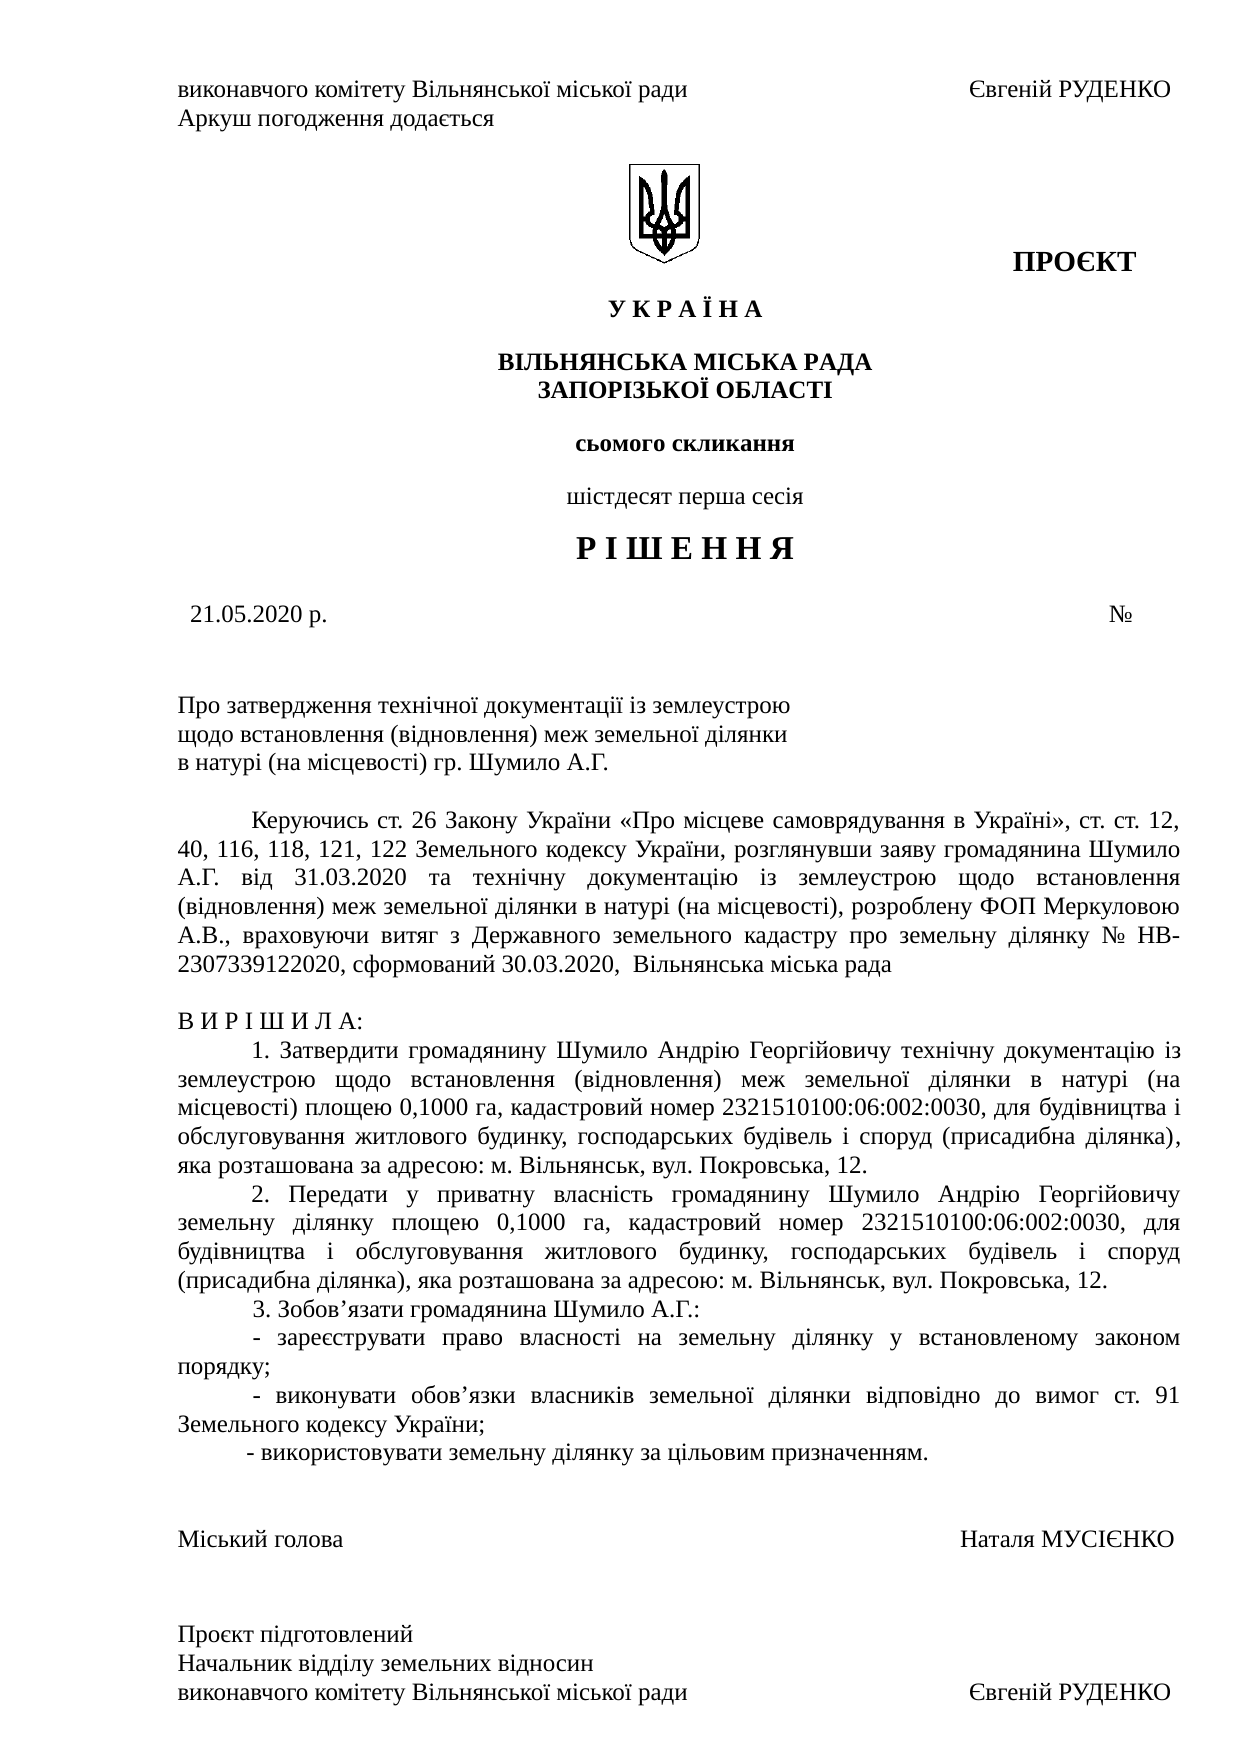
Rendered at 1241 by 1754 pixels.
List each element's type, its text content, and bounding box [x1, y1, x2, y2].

text В И Р І Ш И Л А: [177, 1006, 1181, 1035]
text Керуючись ст. 26 Закону України «Про місцеве самоврядування в Україні», ст. ст. 12, 40, 116, 118, 121, 122 Земельного кодексу України, розглянувши заяву громадянина Шумило А.Г. від 31.03.2020 та технічну документацію із землеустрою щодо встановлення (відновлення) меж земельної ділянки в натурі (на місцевості), розроблену ФОП Меркуловою А.В., враховуючи витяг з Державного земельного кадастру про земельну ділянку № НВ-2307339122020, сформований 30.03.2020, Вільнянська міська рада [177, 805, 1181, 977]
text 2. Передати у приватну власність громадянину Шумило Андрію Георгійовичу земельну ділянку площею 0,1000 га, кадастровий номер 2321510100:06:002:0030, для будівництва і обслуговування житлового будинку, господарських будівель і споруд (присадибна ділянка), яка розташована за адресою: м. Вільнянськ, вул. Покровська, 12. [177, 1179, 1181, 1294]
text 1. Затвердити громадянину Шумило Андрію Георгійовичу технічну документацію із землеустрою щодо встановлення (відновлення) меж земельної ділянки в натурі (на місцевості) площею 0,1000 га, кадастровий номер 2321510100:06:002:0030, для будівництва і обслуговування житлового будинку, господарських будівель і споруд (присадибна ділянка), яка розташована за адресою: м. Вільнянськ, вул. Покровська, 12. [177, 1035, 1181, 1179]
text - зареєструвати право власності на земельну ділянку у встановленому законом порядку; [177, 1322, 1181, 1380]
text Проєкт підготовлений [177, 1619, 1181, 1648]
text 21.05.2020 р. № [177, 599, 1181, 628]
text виконавчого комітету Вільнянської міської ради Євгеній РУДЕНКО [177, 74, 1181, 103]
text Аркуш погодження додається [177, 103, 1181, 131]
text ПРОЄКТ [177, 160, 1181, 277]
picture [622, 160, 707, 271]
text Міський голова Наталя МУСІЄНКО [177, 1524, 1181, 1552]
text щодо встановлення (відновлення) меж земельної ділянки [177, 719, 1181, 747]
text 3. Зобов’язати громадянина Шумило А.Г.: [177, 1294, 1181, 1322]
text - використовувати земельну ділянку за цільовим призначенням. [140, 1437, 1181, 1466]
text - виконувати обов’язки власників земельної ділянки відповідно до вимог ст. 91 Земельного кодексу України; [177, 1380, 1181, 1437]
text Про затвердження технічної документації із землеустрою [177, 690, 1181, 719]
table_header У К Р А Ї Н А ВІЛЬНЯНСЬКА МІСЬКА РАДА ЗАПОРІЗЬКОЇ ОБЛАСТІ сьомого скликання шістдесят перша сесія Р І Ш Е Н Н Я [177, 294, 1192, 565]
text Начальник відділу земельних відносин [177, 1648, 1181, 1677]
text в натурі (на місцевості) гр. Шумило А.Г. [177, 747, 1181, 776]
text виконавчого комітету Вільнянської міської ради Євгеній РУДЕНКО [177, 1677, 1181, 1706]
